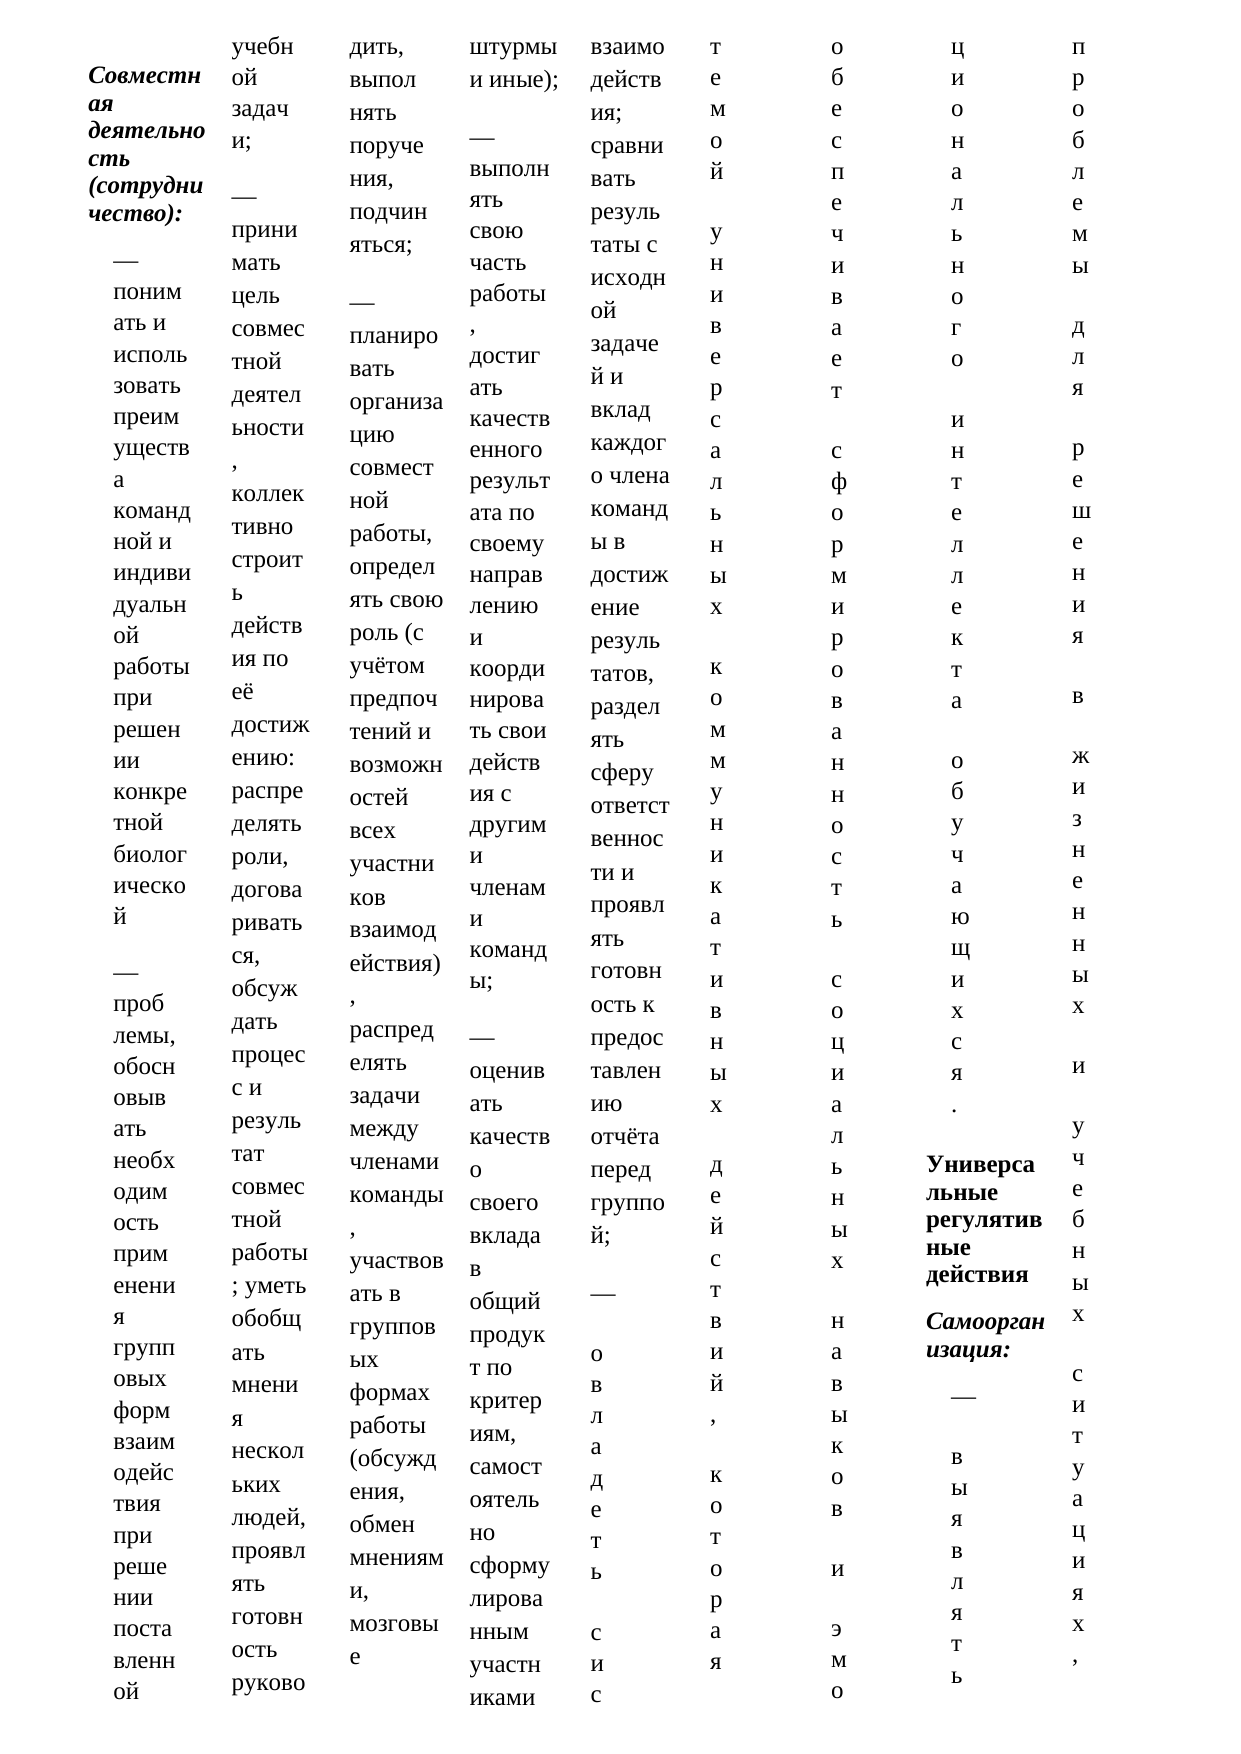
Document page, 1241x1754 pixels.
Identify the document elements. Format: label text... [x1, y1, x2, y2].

text — принимать цель совместной деятельности, коллективно строить действия по её достижению: распределять роли, договариваться, обсуждать процесс и результат совместной работы; уметь обобщать мнения нескольких людей, проявлять готовность руководить, выполнять поручения, подчиняться; [231, 181, 309, 1696]
text Совместная деятельность (сотрудничество): [88, 62, 206, 226]
text — проблемы, обосновывать необходимость применения групповых форм взаимодействия при решении поставленной учебной задачи; [231, 31, 294, 153]
text — выполнять свою часть работы, достигать качественного результата по своему направлению и координировать свои действия с другими членами команды; [469, 122, 550, 994]
text — понимать и использовать преимущества командной и индивидуальной работы при решении конкретной биологической [113, 245, 191, 930]
text — проблемы, обосновывать необходимость применения групповых форм взаимодействия при решении поставленной учебной задачи; [113, 957, 176, 1705]
text — планировать организацию совместной работы, определять свою роль (с учётом предпочтений и возможностей всех участников взаимодействия), распределять задачи между членами команды, участвовать в групповых формах работы (обсуждения, обмен мнениями, мозговые штурмы и иные); [349, 287, 444, 1670]
text — оценивать качество своего вклада в общий продукт по критериям, самостоятельно сформулированным участниками взаимодействия; сравнивать результаты с исходной задачей и вклад каждого члена команды в достижение результатов, разделять сферу ответственности и проявлять готовность к предоставлению отчёта перед группой; [590, 31, 670, 1248]
text — принимать цель совместной деятельности, коллективно строить действия по её достижению: распределять роли, договариваться, обсуждать процесс и результат совместной работы; уметь обобщать мнения нескольких людей, проявлять готовность руководить, выполнять поручения, подчиняться; [349, 31, 429, 258]
text Самоорганизация: [926, 1308, 1047, 1362]
text Универсальные регулятивные действия [926, 1151, 1047, 1288]
text — оценивать качество своего вклада в общий продукт по критериям, самостоятельно сформулированным участниками взаимодействия; сравнивать результаты с исходной задачей и вклад каждого члена команды в достижение результатов, разделять сферу ответственности и проявлять готовность к предоставлению отчёта перед группой; [469, 1022, 550, 1711]
